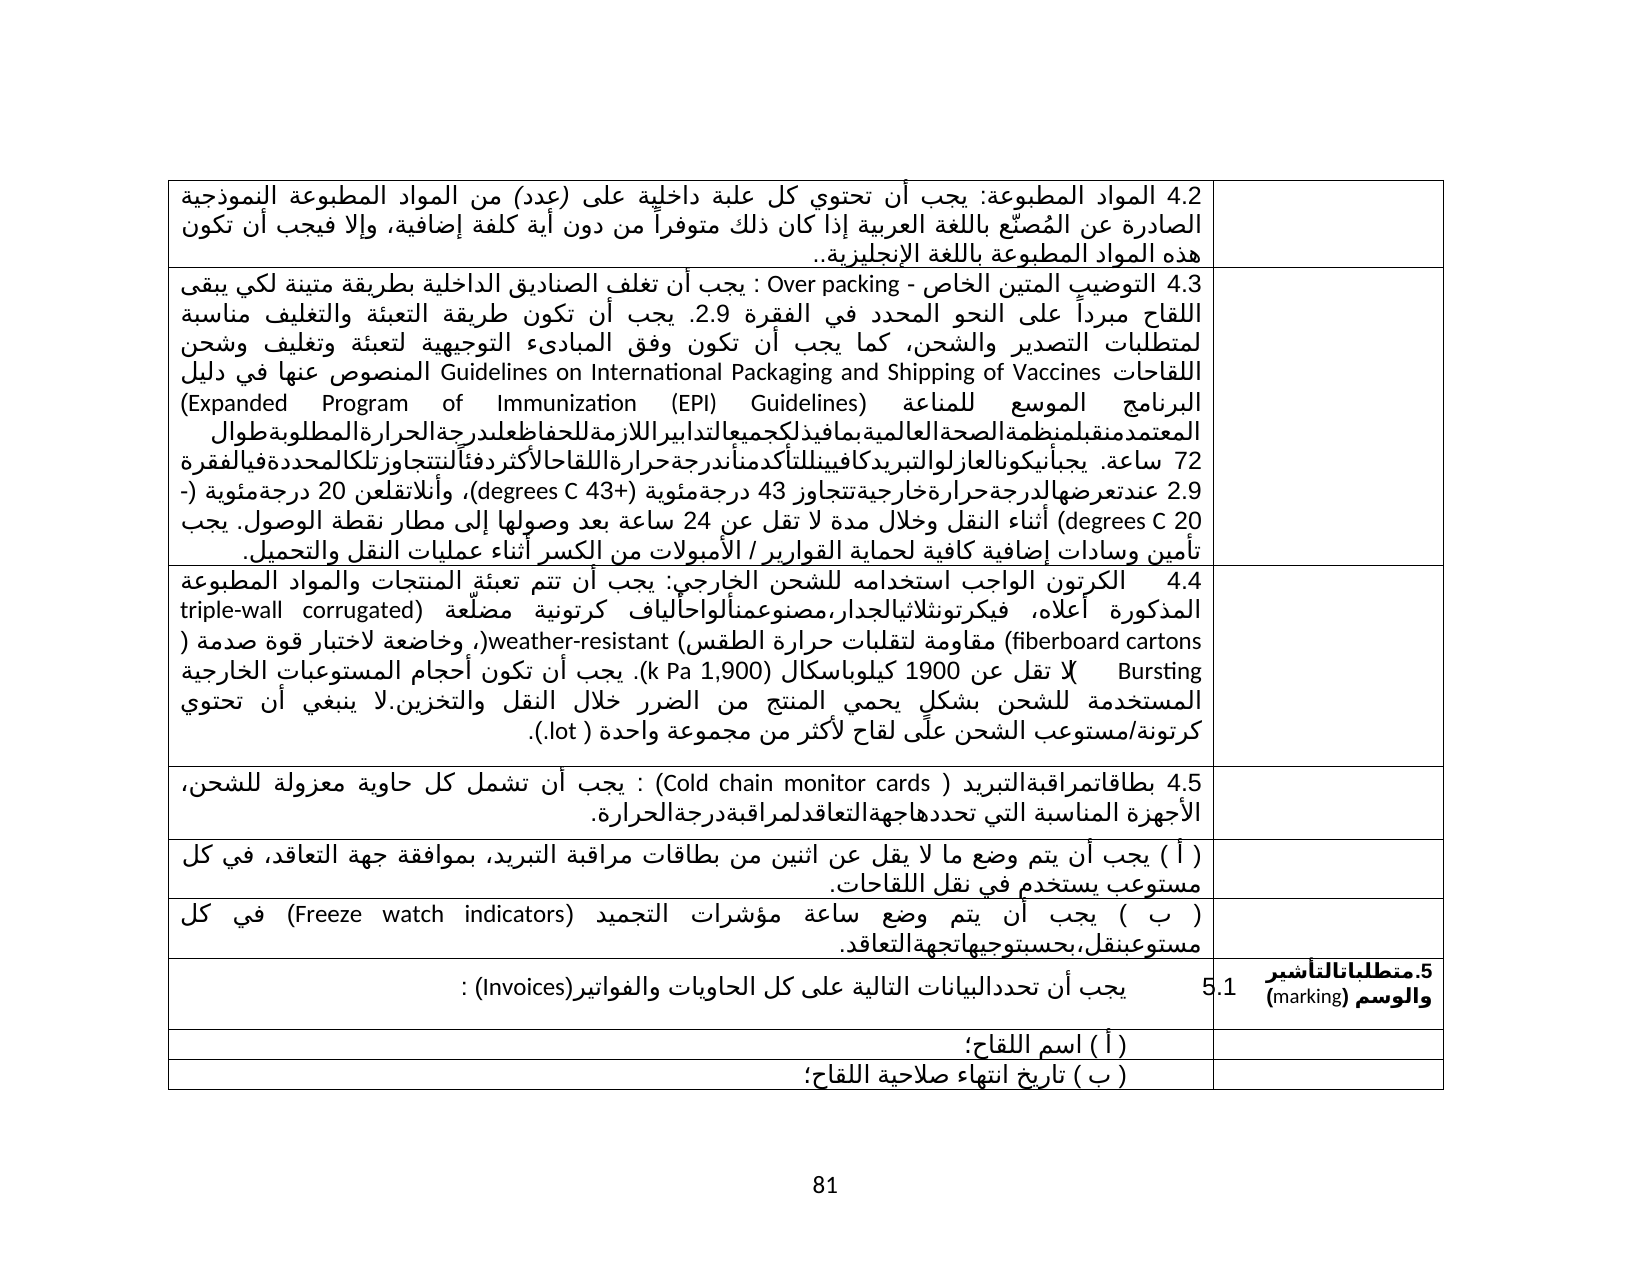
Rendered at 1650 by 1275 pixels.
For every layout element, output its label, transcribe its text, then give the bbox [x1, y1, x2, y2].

table_cell 5. متطلباتالتأشير والوسم (marking) [1214, 959, 1443, 1029]
table_cell [1214, 1060, 1443, 1089]
table_cell [1214, 566, 1443, 766]
table_cell ( ب ) تاريخ انتهاء صلاحية اللقاح؛ [169, 1060, 1213, 1089]
table_cell [1214, 840, 1443, 897]
table_cell يجب أن تحددالبيانات التالية على كل الحاويات والفواتير(Invoices) : [169, 959, 1213, 1029]
table_cell [1214, 268, 1443, 565]
table_cell ( أ ) يجب أن يتم وضع ما لا يقل عن اثنين من بطاقات مراقبة التبريد، بموافقة جهة التعاقد، في كل مستوعب يستخدم في نقل اللقاحات. [169, 840, 1213, 897]
table_cell [1214, 1030, 1443, 1059]
table_cell ( أ ) اسم اللقاح؛ [169, 1030, 1213, 1059]
table_cell 4.3 التوضيب المتين الخاص - Over packing : يجب أن تغلف الصناديق الداخلية بطريقة متينة لكي يبقى اللقاح مبرداً على النحو المحدد في الفقرة 2.9. يجب أن تكون طريقة التعبئة والتغليف مناسبة لمتطلبات التصدير والشحن، كما يجب أن تكون وفق المبادىء التوجيهية لتعبئة وتغليف وشحن اللقاحات Guidelines on International Packaging and Shipping of Vaccines المنصوص عنها في دليل البرنامج الموسع للمناعة (Expanded Program of Immunization (EPI) Guidelines) المعتمدمنقبلمنظمةالصحةالعالميةبمافيذلكجميعالتدابيراللازمةللحفاظعلىدرجةالحرارةالمطلوبةطوال 72 ساعة. يجبأنيكونالعازلوالتبريدكافيينللتأكدمنأندرجةحرارةاللقاحالأكثردفئاًلنتتجاوزتلكالمحددةفيالفقرة 2.9 عندتعرضهالدرجةحرارةخارجيةتتجاوز 43 درجةمئوية (+43 degrees C)، وأنلاتقلعن 20 درجةمئوية (-20 degrees C) أثناء النقل وخلال مدة لا تقل عن 24 ساعة بعد وصولها إلى مطار نقطة الوصول. يجب تأمين وسادات إضافية كافية لحماية القوارير / الأمبولات من الكسر أثناء عمليات النقل والتحميل. [169, 268, 1213, 565]
table_cell [1214, 181, 1443, 267]
table_cell 4.5 بطاقاتمراقبةالتبريد ( Cold chain monitor cards) : يجب أن تشمل كل حاوية معزولة للشحن، الأجهزة المناسبة التي تحددهاجهةالتعاقدلمراقبةدرجةالحرارة. [169, 767, 1213, 839]
table_cell 4.2 المواد المطبوعة: يجب أن تحتوي كل علبة داخلية على (عدد) من المواد المطبوعة النموذجية الصادرة عن المُصنّع باللغة العربية إذا كان ذلك متوفراً من دون أية كلفة إضافية، وإلا فيجب أن تكون هذه المواد المطبوعة باللغة الإنجليزية.. [169, 181, 1213, 267]
table_cell [1214, 899, 1443, 958]
table_cell ( ب ) يجب أن يتم وضع ساعة مؤشرات التجميد (Freeze watch indicators) في كل مستوعبنقل،بحسبتوجيهاتجهةالتعاقد. [169, 899, 1213, 958]
table_cell 4.4 الكرتون الواجب استخدامه للشحن الخارجي: يجب أن تتم تعبئة المنتجات والمواد المطبوعة المذكورة أعلاه، فيكرتونثلاثيالجدار،مصنوعمنألواحألياف كرتونية مضلّعة (triple-wall corrugated fiberboard cartons) مقاومة لتقلبات حرارة الطقس) weather-resistant(، وخاضعة لاختبار قوة صدمة ( Bursting ) لا تقل عن 1900 كيلوباسكال (1,900 k Pa). يجب أن تكون أحجام المستوعبات الخارجية المستخدمة للشحن بشكلٍ يحمي المنتج من الضرر خلال النقل والتخزين.لا ينبغي أن تحتوي كرتونة/مستوعب الشحن على لقاح لأكثر من مجموعة واحدة ( lot.). [169, 566, 1213, 766]
table_cell [1214, 767, 1443, 839]
